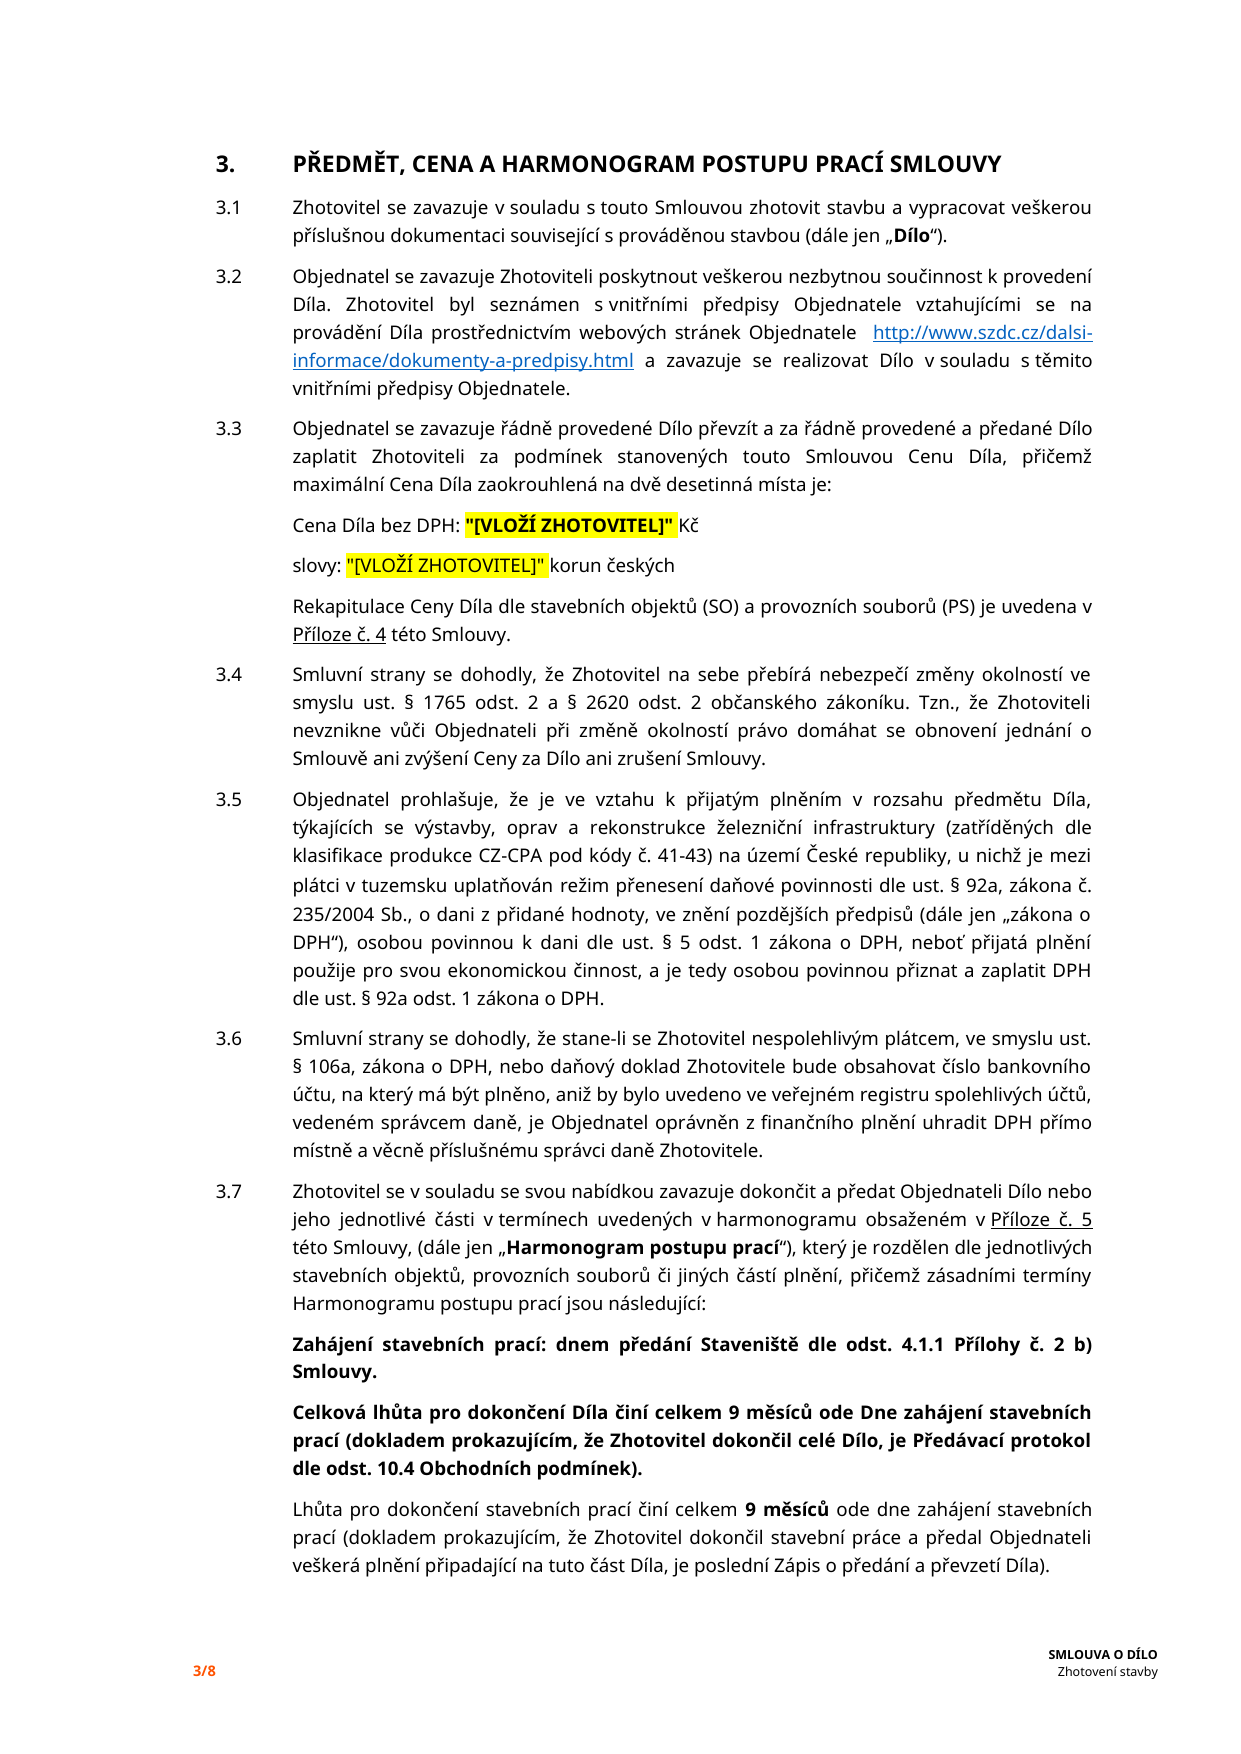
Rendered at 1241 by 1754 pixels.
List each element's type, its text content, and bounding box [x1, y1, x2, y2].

text slovy: korun českých [292, 553, 346, 578]
text Celková lhůta pro dokončení Díla činí celkem 9 měsíců ode Dne zahájení stavebních prací (dokladem prokazujícím, že Zhotovitel dokončil celé Dílo, je Předávací protokol dle odst. 10.4 Obchodních podmínek). [292, 1399, 1093, 1481]
text slovy: korun českých [549, 553, 1093, 578]
text Zhotovitel se v souladu se svou nabídkou zavazuje dokončit a předat Objednateli Dílo nebo jeho jednotlivé části v termínech uvedených v harmonogramu obsaženém v Příloze č. 5 této Smlouvy, (dále jen „Harmonogram postupu prací“), který je rozdělen dle jednotlivých stavebních objektů, provozních souborů či jiných částí plnění, přičemž zásadními termíny Harmonogramu postupu prací jsou následující: [216, 1178, 1093, 1316]
text Cena Díla bez DPH: Kč [678, 512, 1093, 538]
text Smluvní strany se dohodly, že Zhotovitel na sebe přebírá nebezpečí změny okolností ve smyslu ust. § 1765 odst. 2 a § 2620 odst. 2 občanského zákoníku. Tzn., že Zhotoviteli nevznikne vůči Objednateli při změně okolností právo domáhat se obnovení jednání o Smlouvě ani zvýšení Ceny za Dílo ani zrušení Smlouvy. [216, 662, 1093, 771]
text Objednatel prohlašuje, že je ve vztahu k přijatým plněním v rozsahu předmětu Díla, týkajících se výstavby, oprav a rekonstrukce železniční infrastruktury (zatříděných dle klasifikace produkce CZ-CPA pod kódy č. 41-43) na území České republiky, u nichž je mezi plátci v tuzemsku uplatňován režim přenesení daňové povinnosti dle ust. § 92a, zákona č. 235/2004 Sb., o dani z přidané hodnoty, ve znění pozdějších předpisů (dále jen „zákona o DPH“), osobou povinnou k dani dle ust. § 5 odst. 1 zákona o DPH, neboť přijatá plnění použije pro svou ekonomickou činnost, a je tedy osobou povinnou přiznat a zaplatit DPH dle ust. § 92a odst. 1 zákona o DPH. [216, 786, 1093, 1011]
text Cena Díla bez DPH: Kč [292, 512, 465, 538]
text Lhůta pro dokončení stavebních prací činí celkem 9 měsíců ode dne zahájení stavebních prací (dokladem prokazujícím, že Zhotovitel dokončil stavební práce a předal Objednateli veškerá plnění připadající na tuto část Díla, je poslední Zápis o předání a převzetí Díla). [292, 1496, 1093, 1577]
text Objednatel se zavazuje Zhotoviteli poskytnout veškerou nezbytnou součinnost k provedení Díla. Zhotovitel byl seznámen s vnitřními předpisy Objednatele vztahujícími se na provádění Díla prostřednictvím webových stránek Objednatele http://www.szdc.cz/dalsi-informace/dokumenty-a-predpisy.html a zavazuje se realizovat Dílo v souladu s těmito vnitřními předpisy Objednatele. [216, 263, 1093, 401]
text Zahájení stavebních prací: dnem předání Staveniště dle odst. 4.1.1 Přílohy č. 2 b) Smlouvy. [292, 1331, 1093, 1384]
text Rekapitulace Ceny Díla dle stavebních objektů (SO) a provozních souborů (PS) je uvedena v Příloze č. 4 této Smlouvy. [292, 593, 1093, 647]
text Smluvní strany se dohodly, že stane-li se Zhotovitel nespolehlivým plátcem, ve smyslu ust. § 106a, zákona o DPH, nebo daňový doklad Zhotovitele bude obsahovat číslo bankovního účtu, na který má být plněno, aniž by bylo uvedeno ve veřejném registru spolehlivých účtů, vedeném správcem daně, je Objednatel oprávněn z finančního plnění uhradit DPH přímo místně a věcně příslušnému správci daně Zhotovitele. [216, 1026, 1093, 1163]
text Objednatel se zavazuje řádně provedené Dílo převzít a za řádně provedené a předané Dílo zaplatit Zhotoviteli za podmínek stanovených touto Smlouvou Cenu Díla, přičemž maximální Cena Díla zaokrouhlená na dvě desetinná místa je: [216, 416, 1093, 497]
text PŘEDMĚT, CENA A HARMONOGRAM POSTUPU PRACÍ SMLOUVY [216, 147, 1093, 179]
text Zhotovitel se zavazuje v souladu s touto Smlouvou zhotovit stavbu a vypracovat veškerou příslušnou dokumentaci související s prováděnou stavbou (dále jen „Dílo“). [216, 194, 1093, 248]
